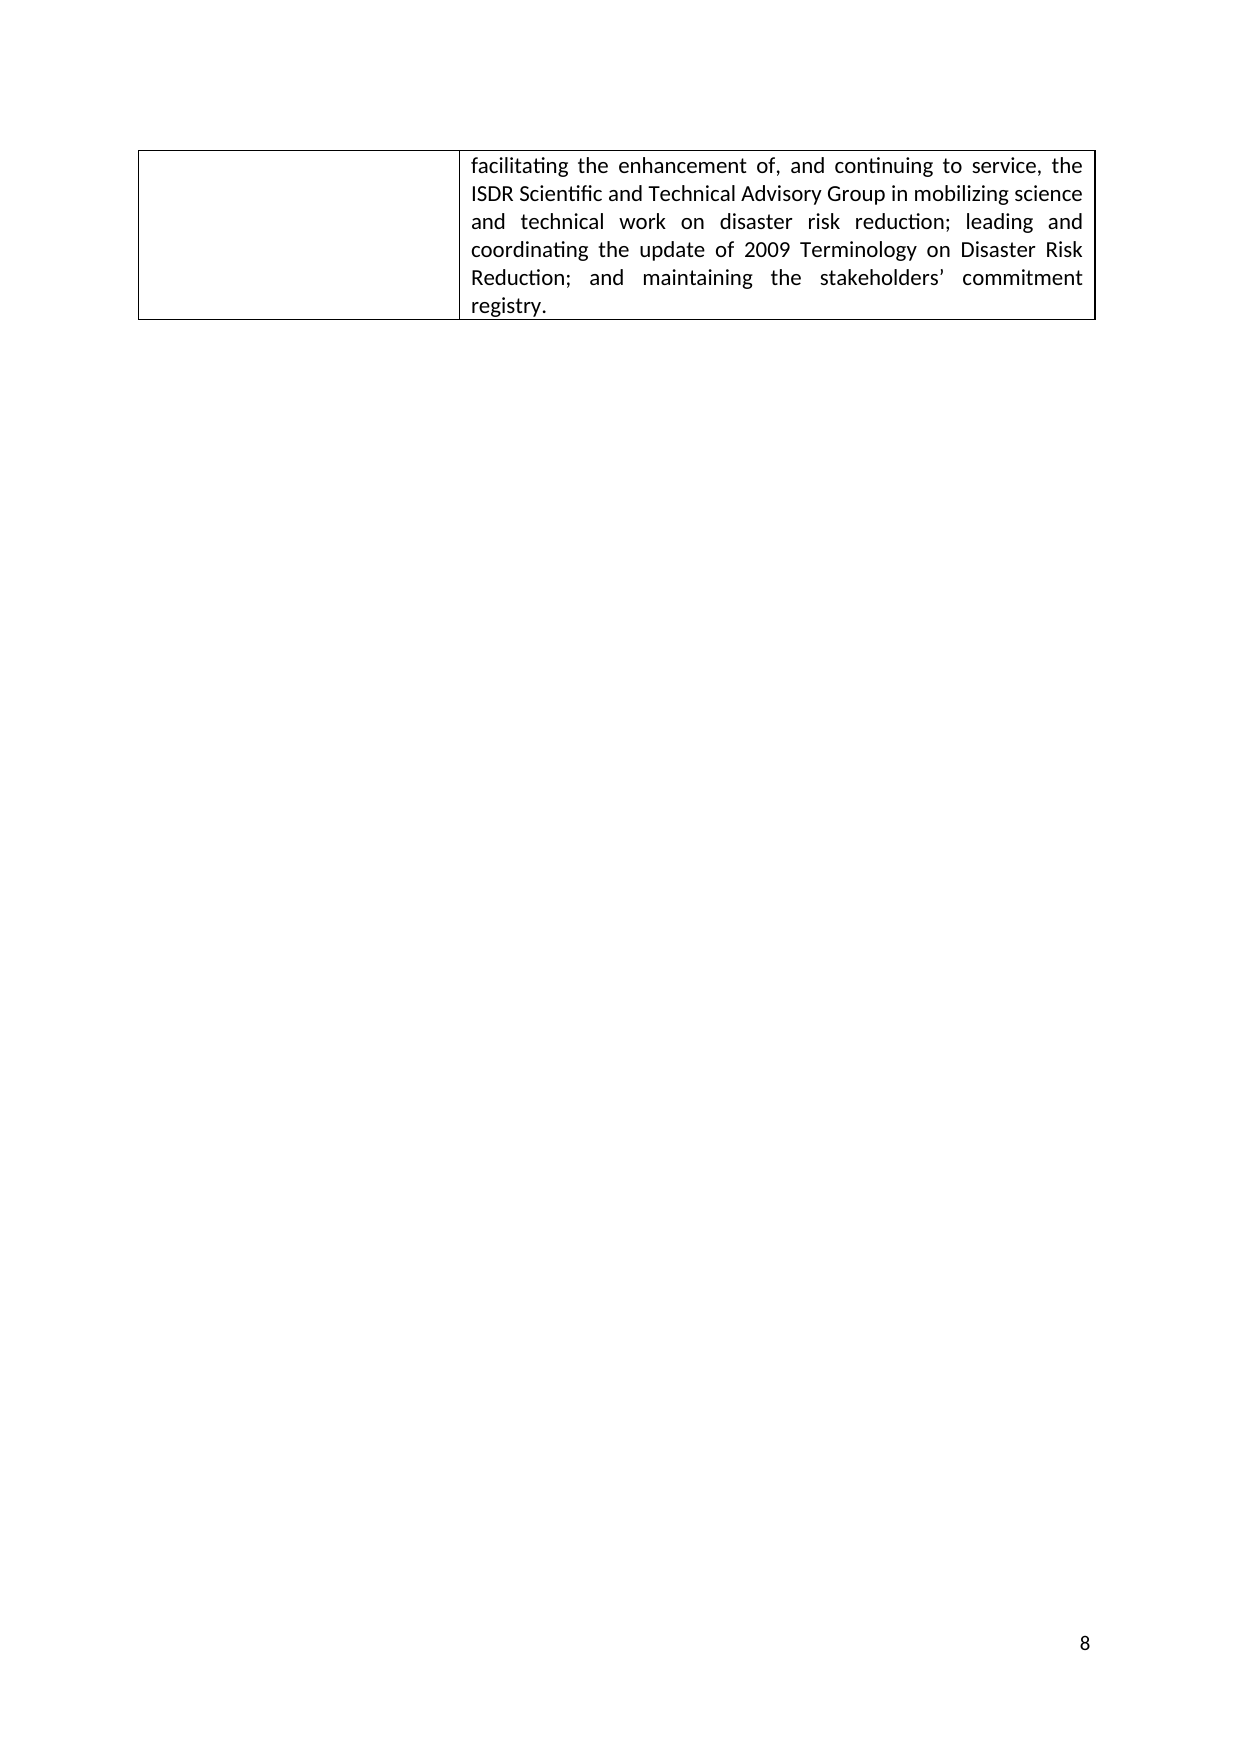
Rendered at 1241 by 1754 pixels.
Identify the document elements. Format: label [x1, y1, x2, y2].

table_cell [139, 151, 459, 319]
table_cell [460, 151, 1094, 319]
